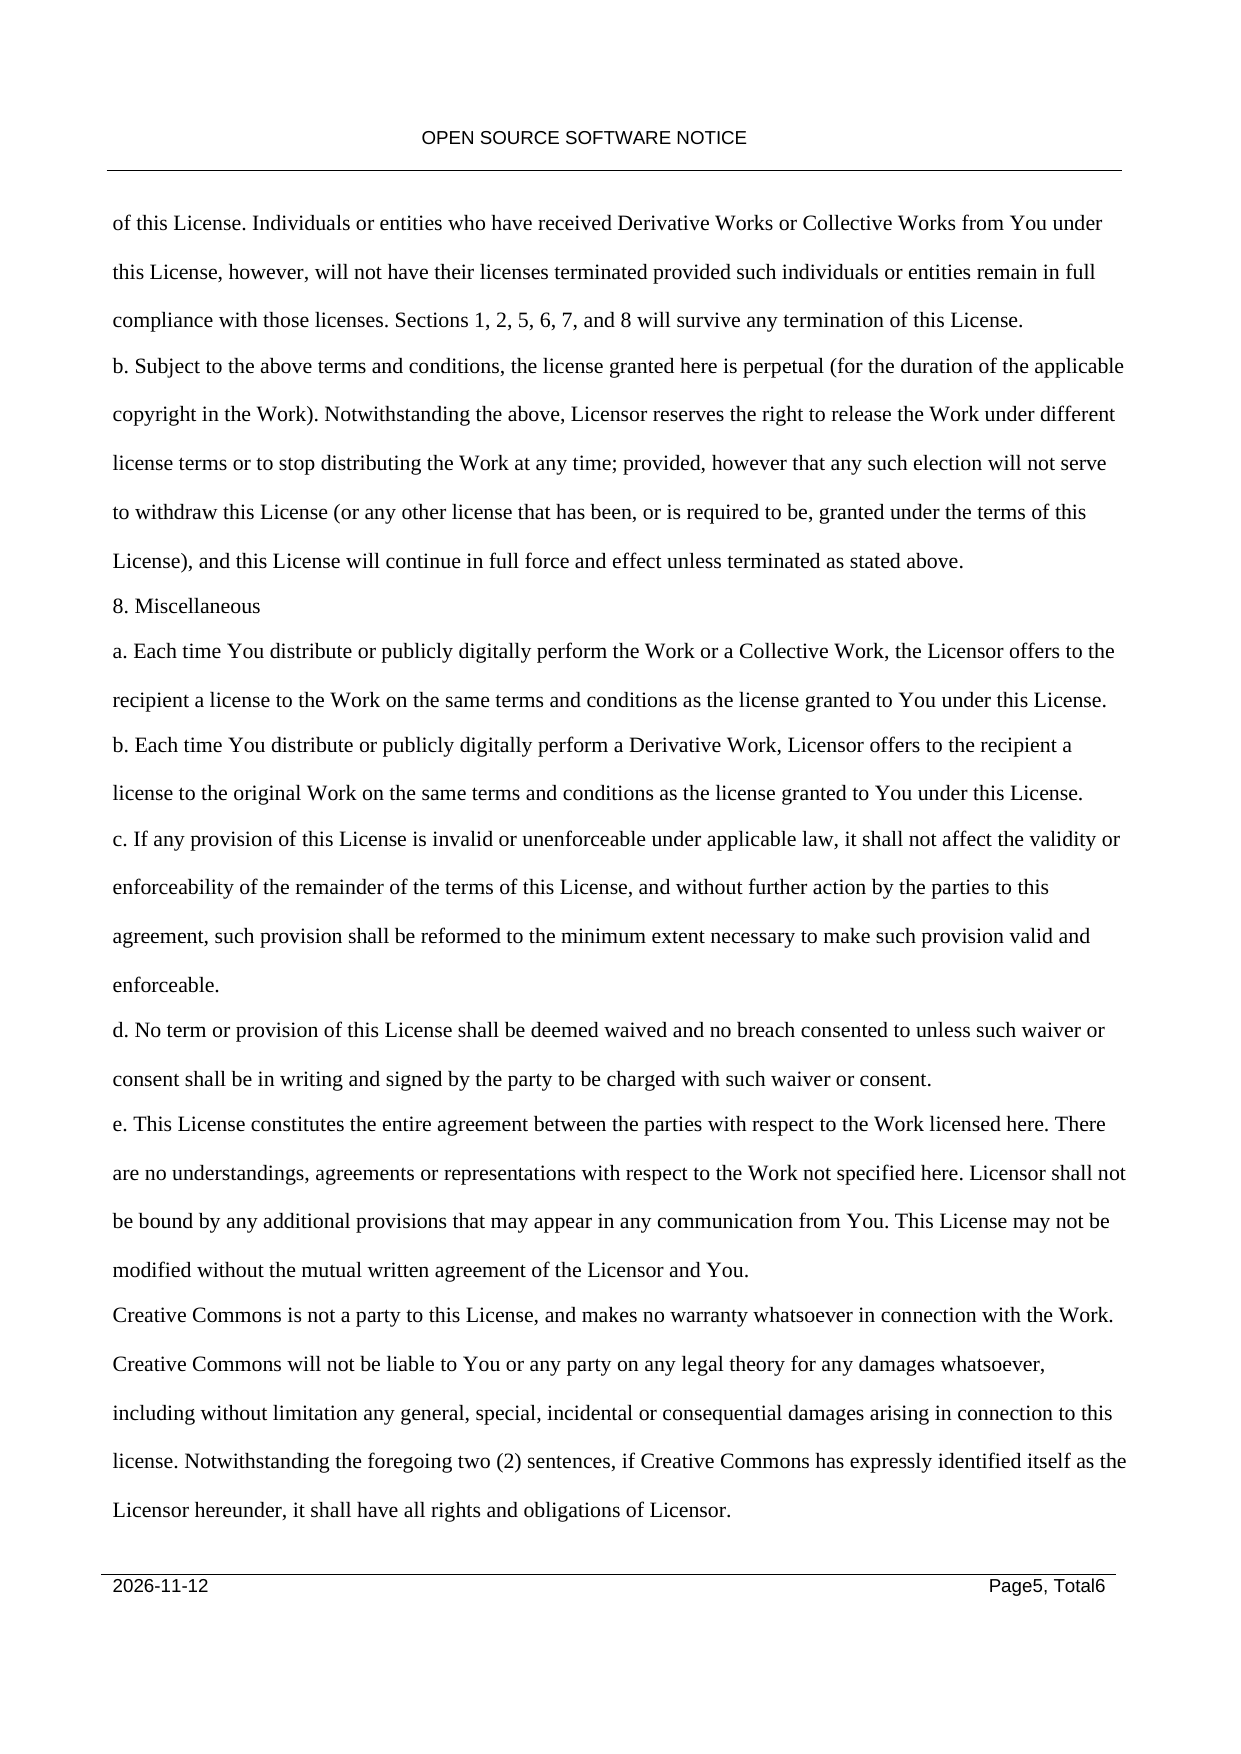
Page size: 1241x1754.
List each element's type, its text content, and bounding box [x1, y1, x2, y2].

text Creative Commons is not a party to this License, and makes no warranty whatsoever in connection with the Work. Creative Commons will not be liable to You or any party on any legal theory for any damages whatsoever, including without limitation any general, special, incidental or consequential damages arising in connection to this license. Notwithstanding the foregoing two (2) sentences, if Creative Commons has expressly identified itself as the Licensor hereunder, it shall have all rights and obligations of Licensor. [112, 1298, 1128, 1526]
text e. This License constitutes the entire agreement between the parties with respect to the Work licensed here. There are no understandings, agreements or representations with respect to the Work not specified here. Licensor shall not be bound by any additional provisions that may appear in any communication from You. This License may not be modified without the mutual written agreement of the Licensor and You. [112, 1107, 1128, 1286]
text b. Each time You distribute or publicly digitally perform a Derivative Work, Licensor offers to the recipient a license to the original Work on the same terms and conditions as the license granted to You under this License. [112, 728, 1128, 809]
text 8. Miscellaneous [112, 589, 1128, 622]
text c. If any provision of this License is invalid or unenforceable under applicable law, it shall not affect the validity or enforceability of the remainder of the terms of this License, and without further action by the parties to this agreement, such provision shall be reformed to the minimum extent necessary to make such provision valid and enforceable. [112, 822, 1128, 1001]
text a. Each time You distribute or publicly digitally perform the Work or a Collective Work, the Licensor offers to the recipient a license to the Work on the same terms and conditions as the license granted to You under this License. [112, 634, 1128, 715]
text b. Subject to the above terms and conditions, the license granted here is perpetual (for the duration of the applicable copyright in the Work). Notwithstanding the above, Licensor reserves the right to release the Work under different license terms or to stop distributing the Work at any time; provided, however that any such election will not serve to withdraw this License (or any other license that has been, or is required to be, granted under the terms of this License), and this License will continue in full force and effect unless terminated as stated above. [112, 349, 1128, 576]
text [112, 206, 1128, 336]
text d. No term or provision of this License shall be deemed waived and no breach consented to unless such waiver or consent shall be in writing and signed by the party to be charged with such waiver or consent. [112, 1013, 1128, 1094]
